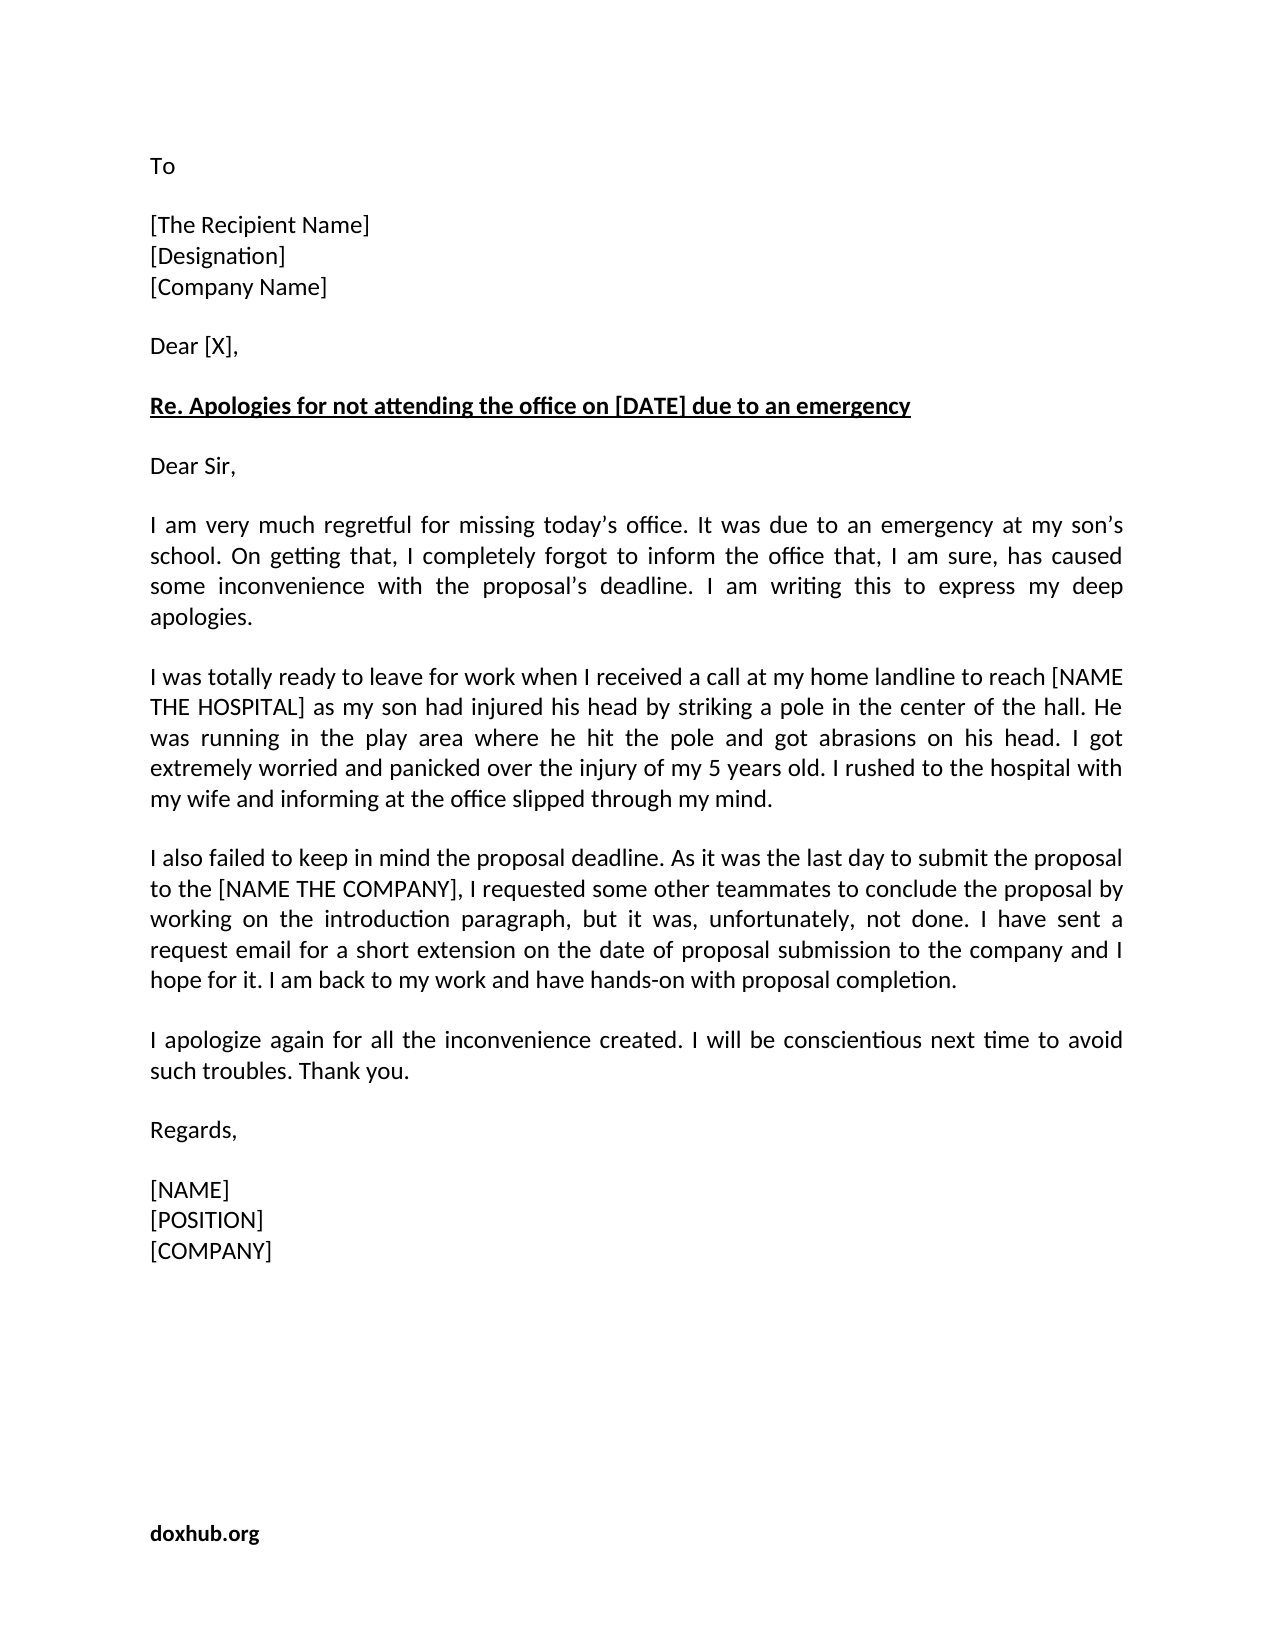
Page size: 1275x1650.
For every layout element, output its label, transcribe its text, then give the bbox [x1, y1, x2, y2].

text [The Recipient Name] [Designation] [Company Name] [150, 210, 1125, 301]
text Re. Apologies for not attending the office on [DATE] due to an emergency [150, 390, 1125, 421]
text Dear Sir, [150, 450, 1125, 480]
text I also failed to keep in mind the proposal deadline. As it was the last day to submit the proposal to the [NAME THE COMPANY], I requested some other teammates to conclude the proposal by working on the introduction paragraph, but it was, unfortunately, not done. I have sent a request email for a short extension on the date of proposal submission to the company and I hope for it. I am back to my work and have hands-on with proposal completion. [150, 842, 1125, 995]
text Regards, [150, 1114, 1125, 1145]
text Dear [X], [150, 330, 1125, 361]
text I am very much regretful for missing today’s office. It was due to an emergency at my son’s school. On getting that, I completely forgot to inform the office that, I am sure, has caused some inconvenience with the proposal’s deadline. I am writing this to express my deep apologies. [150, 509, 1125, 632]
text To [150, 150, 1125, 181]
text [NAME] [POSITION] [COMPANY] [150, 1174, 1125, 1266]
text I was totally ready to leave for work when I received a call at my home landline to reach [NAME THE HOSPITAL] as my son had injured his head by striking a pole in the center of the hall. He was running in the play area where he hit the pole and got abrasions on his head. I got extremely worried and panicked over the injury of my 5 years old. I rushed to the hospital with my wife and informing at the office slipped through my mind. [150, 661, 1125, 813]
text I apologize again for all the inconvenience created. I will be conscientious next time to avoid such troubles. Thank you. [150, 1024, 1125, 1085]
